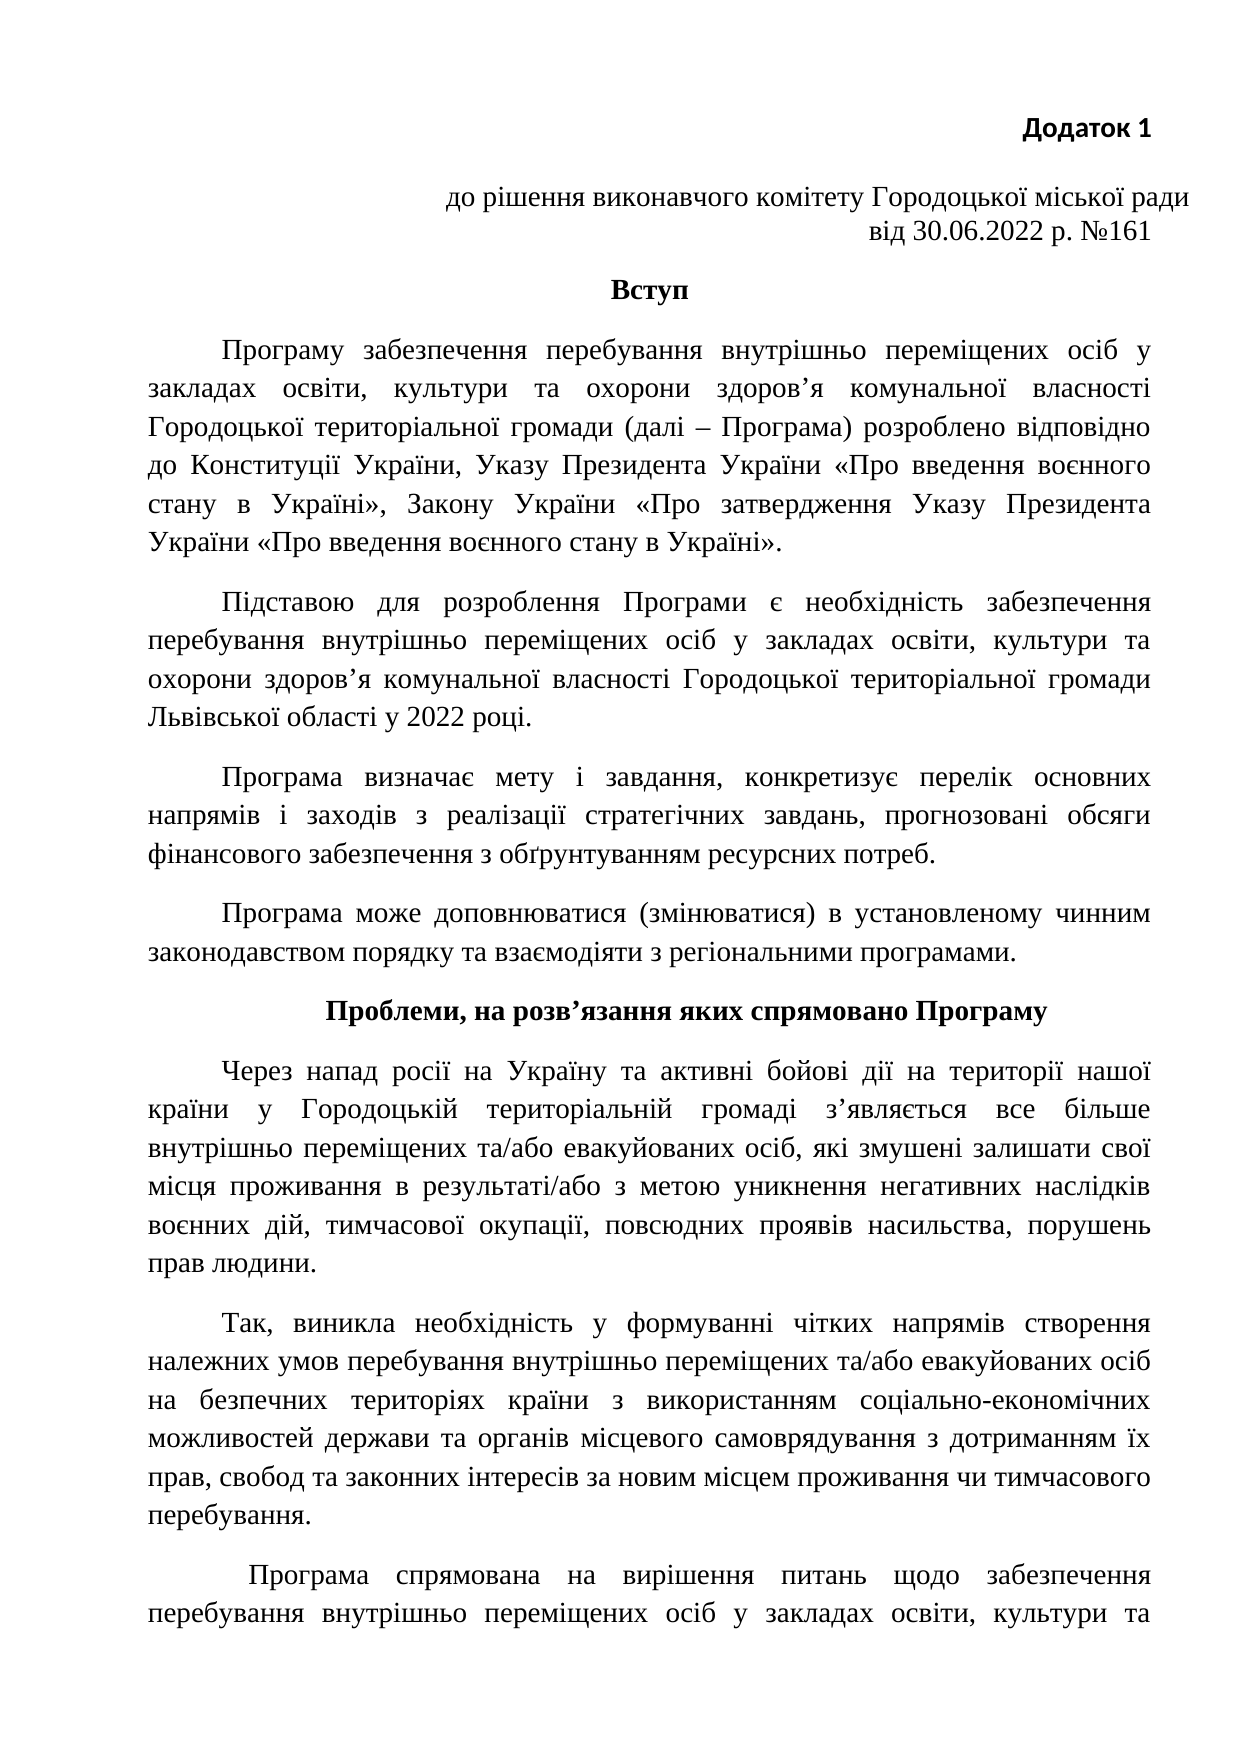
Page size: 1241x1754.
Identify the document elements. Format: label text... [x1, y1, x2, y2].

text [148, 109, 1152, 145]
text Проблеми, на розв’язання яких спрямовано Програму [148, 993, 1152, 1027]
text Через напад росії на Україну та активні бойові дії на території нашої країни у Городоцькій територіальній громаді з’являється все більше внутрішньо переміщених та/або евакуйованих осіб, які змушені залишати свої місця проживання в результаті/або з метою уникнення негативних наслідків воєнних дій, тимчасової окупації, повсюдних проявів насильства, порушень прав людини. [148, 1053, 1152, 1279]
text Програму забезпечення перебування внутрішньо переміщених осіб у закладах освіти, культури та охорони здоров’я комунальної власності Городоцької територіальної громади (далі – Програма) розроблено відповідно до Конституції України, Указу Президента України «Про введення воєнного стану в Україні», Закону України «Про затвердження Указу Президента України «Про введення воєнного стану в Україні». [148, 332, 1152, 558]
text від 30.06.2022 р. №161 [148, 213, 1152, 247]
text Програма може доповнюватися (змінюватися) в установленому чинним законодавством порядку та взаємодіяти з регіональними програмами. [148, 895, 1152, 967]
text Так, виникла необхідність у формуванні чітких напрямів створення належних умов перебування внутрішньо переміщених та/або евакуйованих осіб на безпечних територіях країни з використанням соціально-економічних можливостей держави та органів місцевого самоврядування з дотриманням їх прав, свобод та законних інтересів за новим місцем проживання чи тимчасового перебування. [148, 1305, 1152, 1531]
text Програма визначає мету і завдання, конкретизує перелік основних напрямів і заходів з реалізації стратегічних завдань, прогнозовані обсяги фінансового забезпечення з обґрунтуванням ресурсних потреб. [148, 759, 1152, 869]
text Вступ [148, 272, 1152, 306]
text Підставою для розроблення Програми є необхідність забезпечення перебування внутрішньо переміщених осіб у закладах освіти, культури та охорони здоров’я комунальної власності Городоцької територіальної громади Львівської області у 2022 році. [148, 584, 1152, 733]
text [148, 1557, 1152, 1629]
text до рішення виконавчого комітету Городоцької міської ради [148, 179, 1190, 213]
